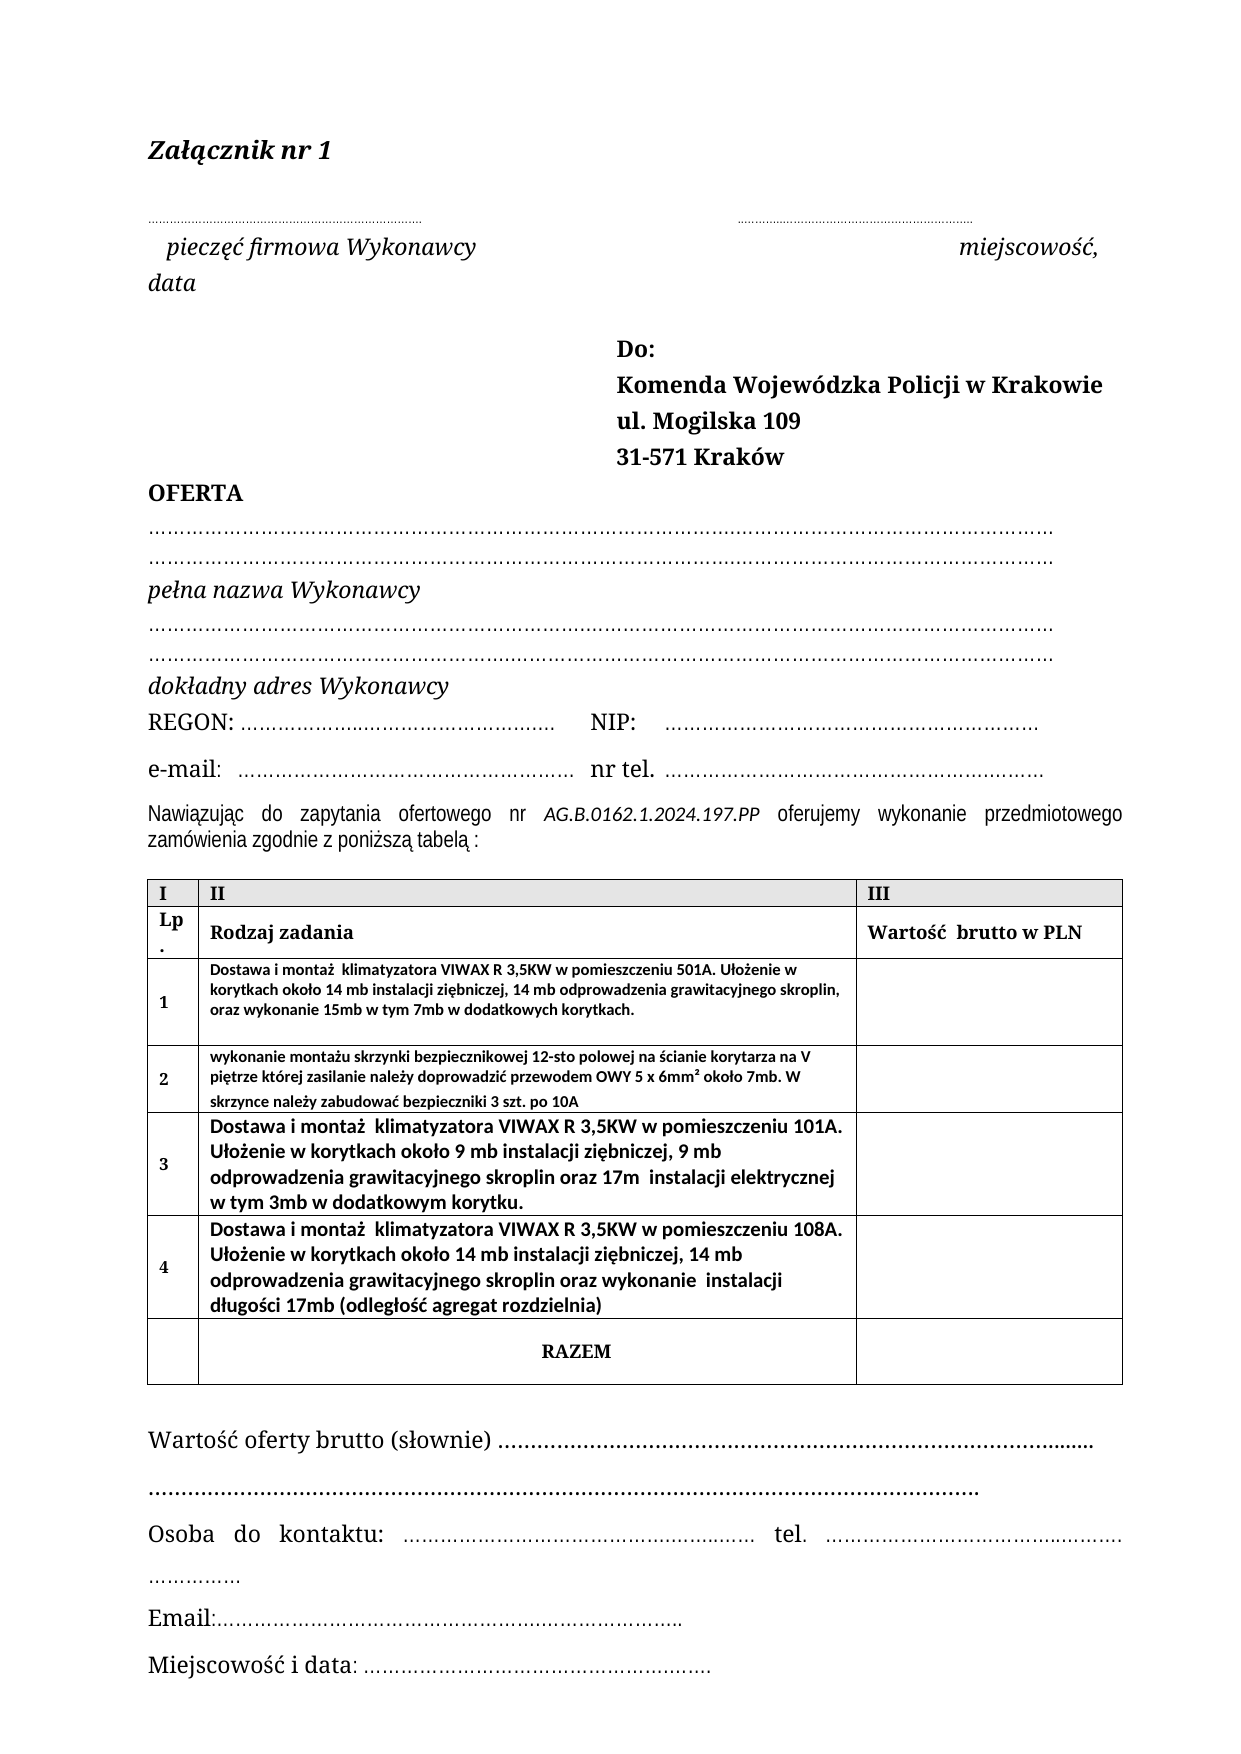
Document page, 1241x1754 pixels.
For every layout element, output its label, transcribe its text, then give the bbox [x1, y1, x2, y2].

table_cell [857, 1319, 1122, 1384]
table_cell Rodzaj zadania [199, 907, 856, 958]
table_cell Dostawa i montaż klimatyzatora VIWAX R 3,5KW w pomieszczeniu 501A. Ułożenie w korytkach około 14 mb instalacji ziębniczej, 14 mb odprowadzenia grawitacyjnego skroplin, oraz wykonanie 15mb w tym 7mb w dodatkowych korytkach. [199, 959, 856, 1045]
text Email:…………………………………………….………………….. [148, 1602, 1122, 1633]
table_cell Wartość brutto w PLN [857, 907, 1122, 958]
table_cell 4 [148, 1216, 198, 1318]
text Miejscowość i data: ………………………………………….……. [148, 1649, 1122, 1680]
text Nawiązując do zapytania ofertowego nr AG.B.0162.1.2024.197.PP oferujemy wykonanie przedmiotowego zamówienia zgodnie z poniższą tabelą : [148, 800, 1122, 853]
table_cell Dostawa i montaż klimatyzatora VIWAX R 3,5KW w pomieszczeniu 108A. Ułożenie w korytkach około 14 mb instalacji ziębniczej, 14 mb odprowadzenia grawitacyjnego skroplin oraz wykonanie instalacji długości 17mb (odległość agregat rozdzielnia) [199, 1216, 856, 1318]
table_cell 1 [148, 959, 198, 1045]
text ………………………………………………………………………………………………………………. [148, 1471, 1122, 1502]
table_cell [857, 959, 1122, 1045]
table_header II [199, 880, 856, 906]
table_cell [857, 1046, 1122, 1112]
text Wartość oferty brutto (słownie) …………………………………………………………………………........ [148, 1424, 1122, 1456]
table_header III [857, 880, 1122, 906]
text …………………………………………………………….………………………………………………………………… [148, 609, 1122, 636]
table_cell wykonanie montażu skrzynki bezpiecznikowej 12-sto polowej na ścianie korytarza na V piętrze której zasilanie należy doprowadzić przewodem OWY 5 x 6mm² około 7mb. W skrzynce należy zabudować bezpieczniki 3 szt. po 10A [199, 1046, 856, 1112]
text ………………………………………………….…………………………………………………………………………… [148, 640, 1122, 666]
text e-mail: ……………………………………………… nr tel. …………………………………………….……… [148, 753, 1122, 784]
text REGON: ………………..……………………….… NIP: …………………………………………………… [148, 706, 1122, 737]
text Osoba do kontaktu: …………………………………….……..…… tel. ………………………………..……….…………… [148, 1518, 1122, 1589]
table_cell Dostawa i montaż klimatyzatora VIWAX R 3,5KW w pomieszczeniu 101A. Ułożenie w korytkach około 9 mb instalacji ziębniczej, 9 mb odprowadzenia grawitacyjnego skroplin oraz 17m instalacji elektrycznej w tym 3mb w dodatkowym korytku. [199, 1113, 856, 1215]
table_cell [857, 1216, 1122, 1318]
text pieczęć firmowa Wykonawcy miejscowość, data [148, 231, 1122, 298]
table_cell 3 [148, 1113, 198, 1215]
table_cell [148, 1319, 198, 1384]
text dokładny adres Wykonawcy [148, 670, 1122, 701]
table_cell 2 [148, 1046, 198, 1112]
text Załącznik nr 1 [148, 132, 1122, 167]
text ………………………………………………………………………………….…………………………………………… [148, 543, 1122, 569]
table_header I [148, 880, 198, 906]
text pełna nazwa Wykonawcy [148, 574, 1122, 605]
text …………………………………………………………………. ..………..…………………………………………….. [148, 201, 1122, 227]
text Do: [616, 333, 1122, 364]
table_cell RAZEM [199, 1319, 856, 1384]
text 31-571 Kraków [616, 441, 1122, 472]
table_cell Lp. [148, 907, 198, 958]
text ………………………………………………………………………………….…………………………………………… [148, 513, 1122, 539]
text Komenda Wojewódzka Policji w Krakowie [616, 369, 1122, 400]
text OFERTA [148, 477, 1122, 508]
text ul. Mogilska 109 [616, 405, 1122, 436]
table_cell [857, 1113, 1122, 1215]
